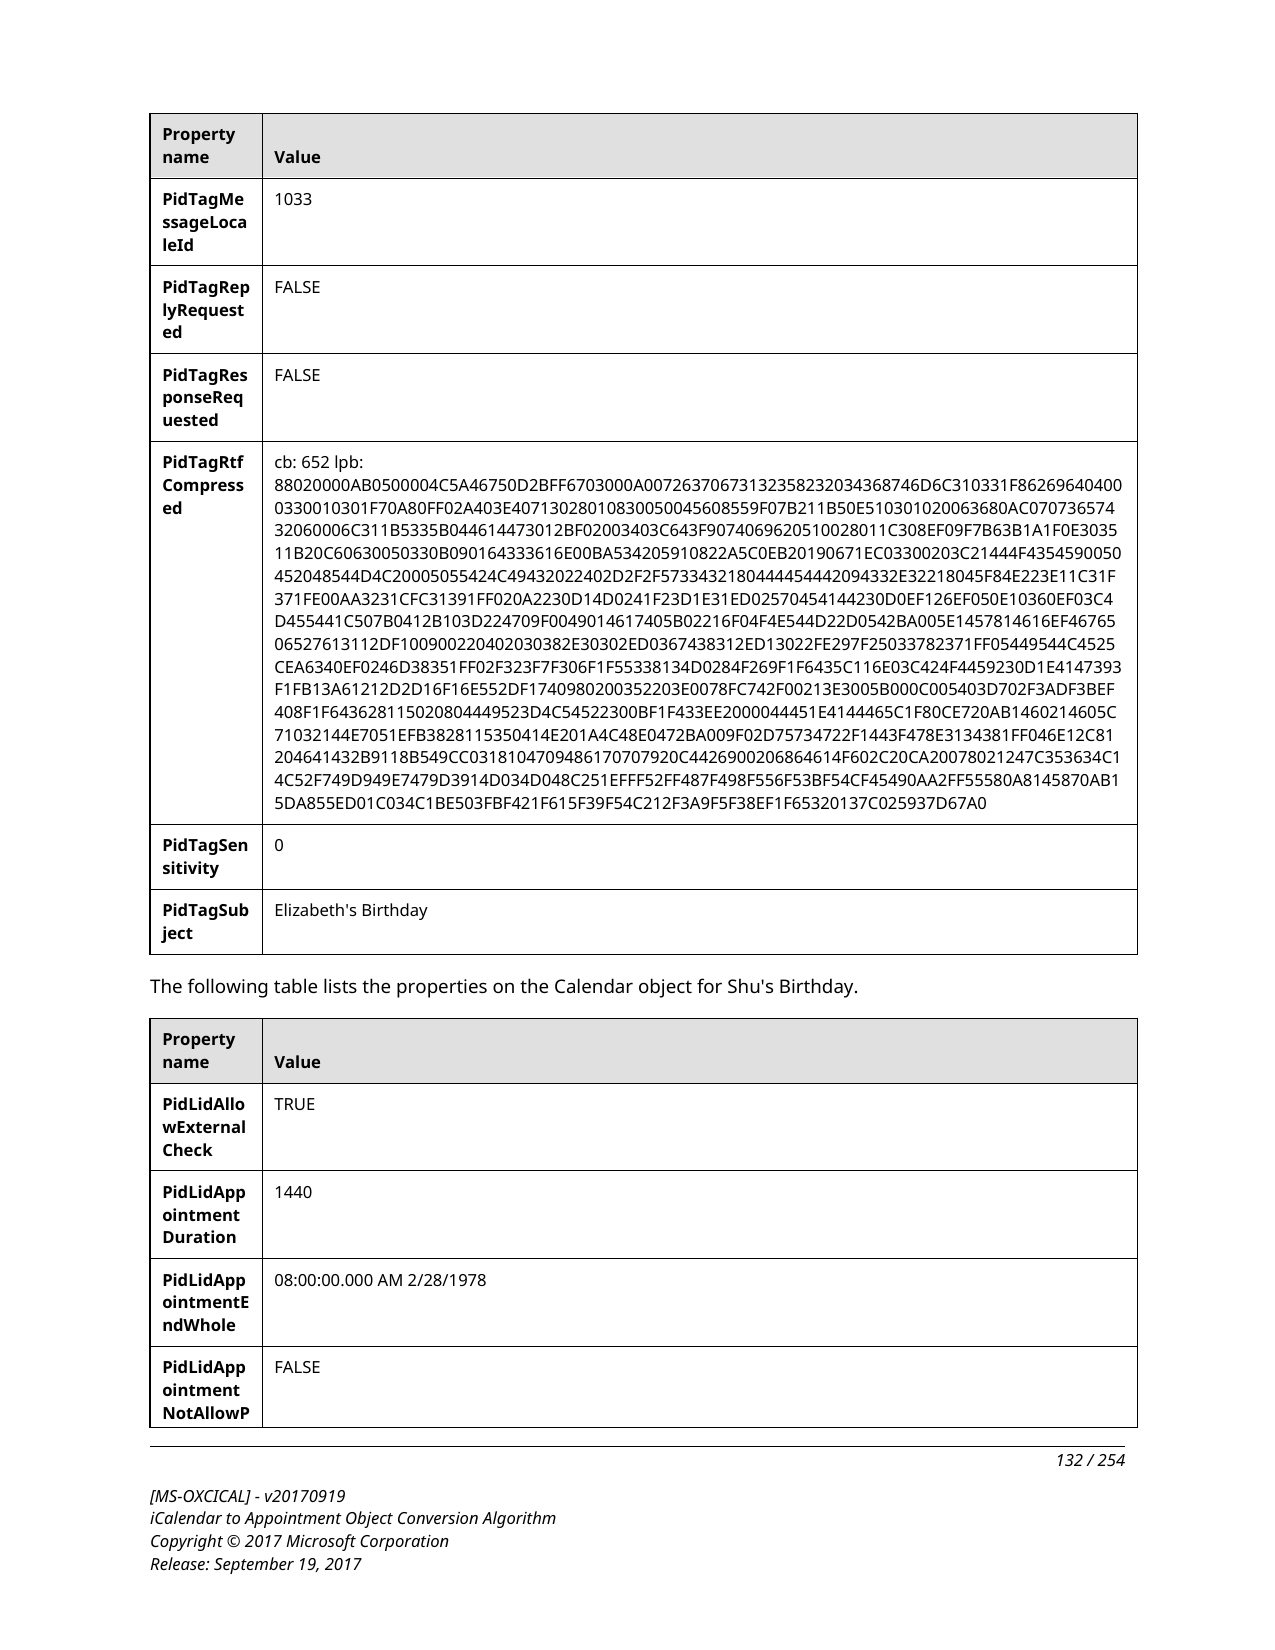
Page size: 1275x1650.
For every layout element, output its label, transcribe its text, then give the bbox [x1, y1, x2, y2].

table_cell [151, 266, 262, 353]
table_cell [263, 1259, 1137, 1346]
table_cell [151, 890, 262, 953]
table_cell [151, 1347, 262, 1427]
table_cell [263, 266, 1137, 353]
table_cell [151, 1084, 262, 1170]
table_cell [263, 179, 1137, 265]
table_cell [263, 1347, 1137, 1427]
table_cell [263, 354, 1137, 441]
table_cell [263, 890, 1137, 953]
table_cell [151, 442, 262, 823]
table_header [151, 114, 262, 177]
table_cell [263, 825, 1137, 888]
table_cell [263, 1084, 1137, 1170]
text The following table lists the properties on the Calendar object for Shu's Birthday. [150, 973, 1125, 999]
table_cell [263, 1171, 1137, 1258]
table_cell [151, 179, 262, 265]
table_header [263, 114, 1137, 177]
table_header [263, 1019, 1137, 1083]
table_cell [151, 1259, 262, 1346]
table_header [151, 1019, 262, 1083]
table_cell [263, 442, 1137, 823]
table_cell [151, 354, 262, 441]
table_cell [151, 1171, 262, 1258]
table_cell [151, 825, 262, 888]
